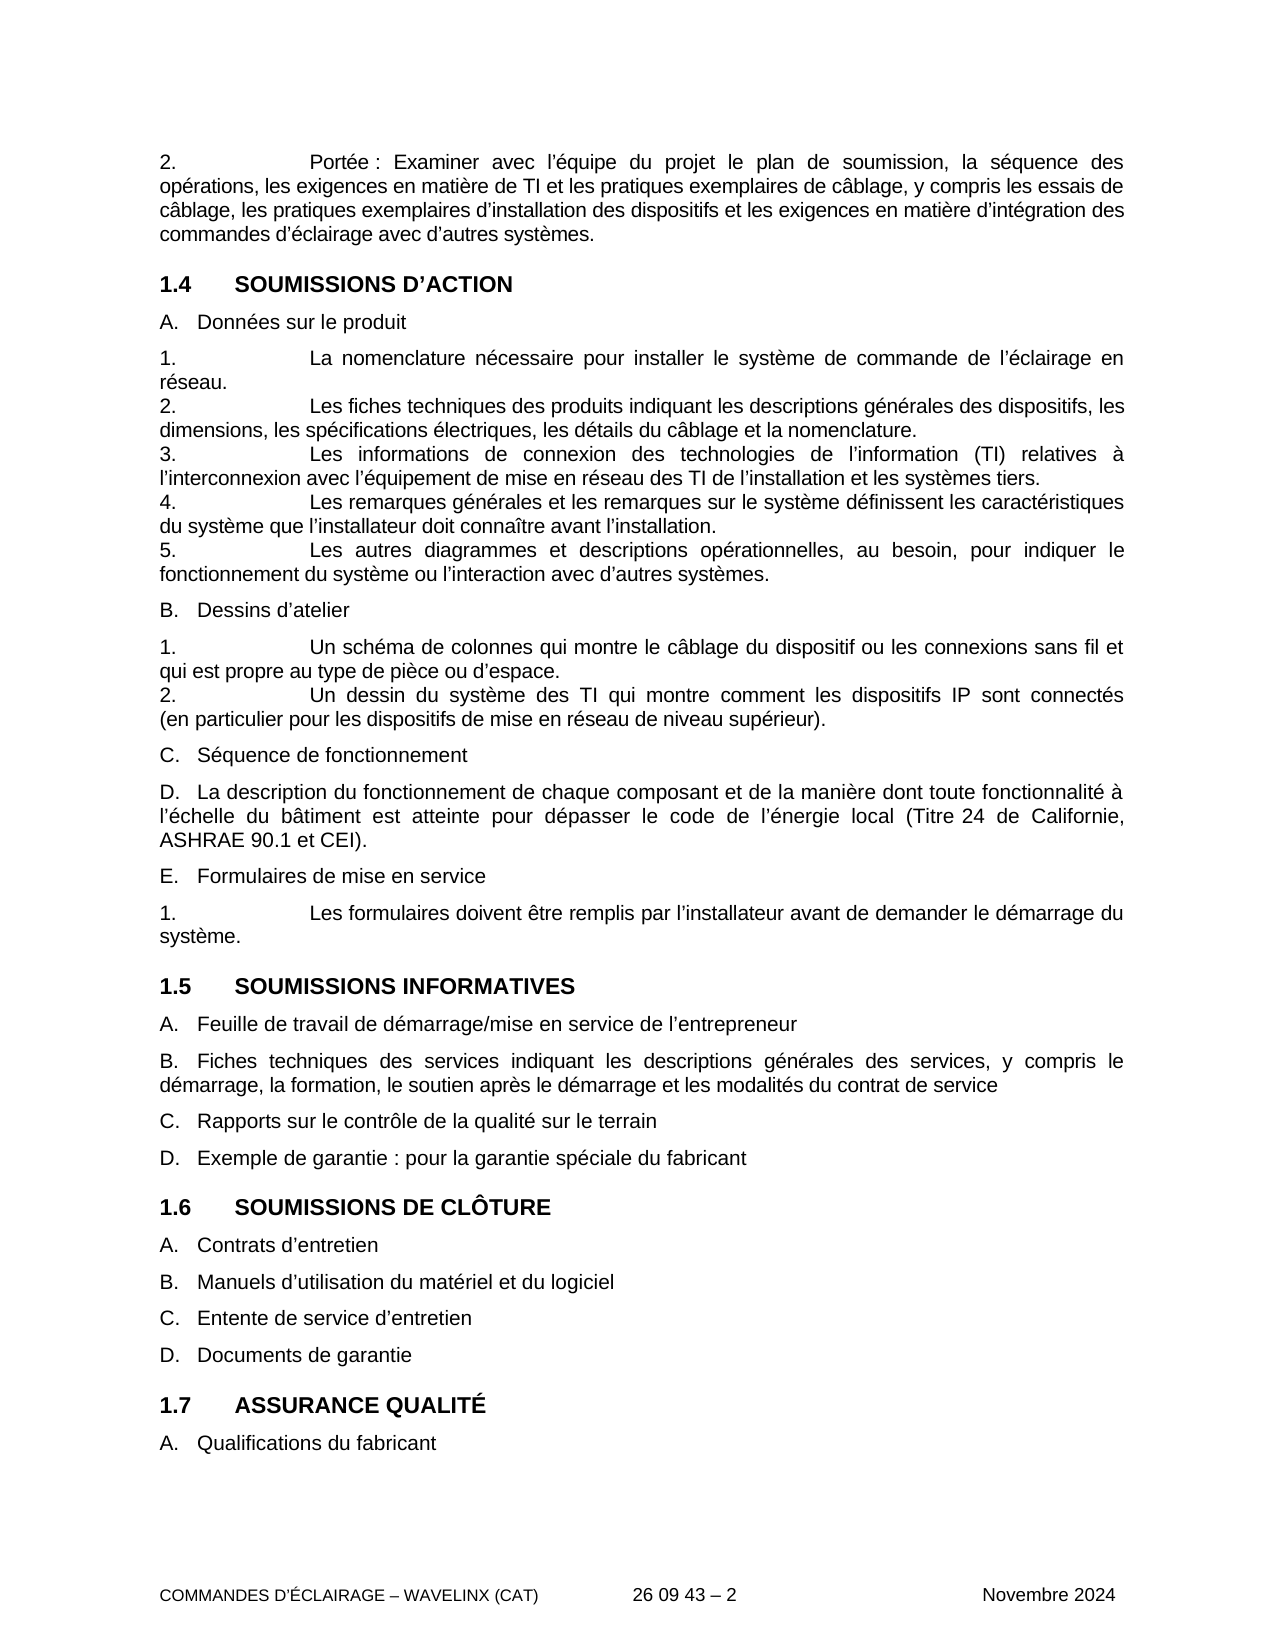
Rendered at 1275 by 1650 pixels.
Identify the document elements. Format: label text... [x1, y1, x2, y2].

list Documents de garantie [159, 1343, 1125, 1367]
list Dessins d’atelier [159, 598, 1125, 622]
list Feuille de travail de démarrage/mise en service de l’entrepreneur [159, 1012, 1125, 1036]
list Rapports sur le contrôle de la qualité sur le terrain [159, 1109, 1125, 1133]
list Les remarques générales et les remarques sur le système définissent les caractéristiques du système que l’installateur doit connaître avant l’installation. [159, 490, 1125, 538]
list La description du fonctionnement de chaque composant et de la manière dont toute fonctionnalité à l’échelle du bâtiment est atteinte pour dépasser le code de l’énergie local (Titre 24 de Californie, ASHRAE 90.1 et CEI). [159, 779, 1125, 851]
list Formulaires de mise en service [159, 864, 1125, 888]
list Les informations de connexion des technologies de l’information (TI) relatives à l’interconnexion avec l’équipement de mise en réseau des TI de l’installation et les systèmes tiers. [159, 442, 1125, 490]
list Qualifications du fabricant [159, 1430, 1125, 1454]
subtitle SOUMISSIONS D’ACTION [159, 271, 1125, 297]
list Manuels d’utilisation du matériel et du logiciel [159, 1270, 1125, 1294]
list Exemple de garantie : pour la garantie spéciale du fabricant [159, 1145, 1125, 1169]
list Un schéma de colonnes qui montre le câblage du dispositif ou les connexions sans fil et qui est propre au type de pièce ou d’espace. [159, 635, 1125, 683]
list Contrats d’entretien [159, 1233, 1125, 1257]
list Les autres diagrammes et descriptions opérationnelles, au besoin, pour indiquer le fonctionnement du système ou l’interaction avec d’autres systèmes. [159, 538, 1125, 586]
list Fiches techniques des services indiquant les descriptions générales des services, y compris le démarrage, la formation, le soutien après le démarrage et les modalités du contrat de service [159, 1048, 1125, 1096]
list Données sur le produit [159, 310, 1125, 334]
list Entente de service d’entretien [159, 1306, 1125, 1330]
list La nomenclature nécessaire pour installer le système de commande de l’éclairage en réseau. [159, 346, 1125, 394]
list Séquence de fonctionnement [159, 743, 1125, 767]
subtitle ASSURANCE QUALITÉ [159, 1392, 1125, 1418]
list Les fiches techniques des produits indiquant les descriptions générales des dispositifs, les dimensions, les spécifications électriques, les détails du câblage et la nomenclature. [159, 394, 1125, 442]
list Un dessin du système des TI qui montre comment les dispositifs IP sont connectés (en particulier pour les dispositifs de mise en réseau de niveau supérieur). [159, 683, 1125, 731]
subtitle SOUMISSIONS DE CLÔTURE [159, 1194, 1125, 1221]
list Les formulaires doivent être remplis par l’installateur avant de demander le démarrage du système. [159, 900, 1125, 948]
subtitle SOUMISSIONS INFORMATIVES [159, 973, 1125, 999]
list Portée : Examiner avec l’équipe du projet le plan de soumission, la séquence des opérations, les exigences en matière de TI et les pratiques exemplaires de câblage, y compris les essais de câblage, les pratiques exemplaires d’installation des dispositifs et les exigences en matière d’intégration des commandes d’éclairage avec d’autres systèmes. [159, 150, 1125, 246]
